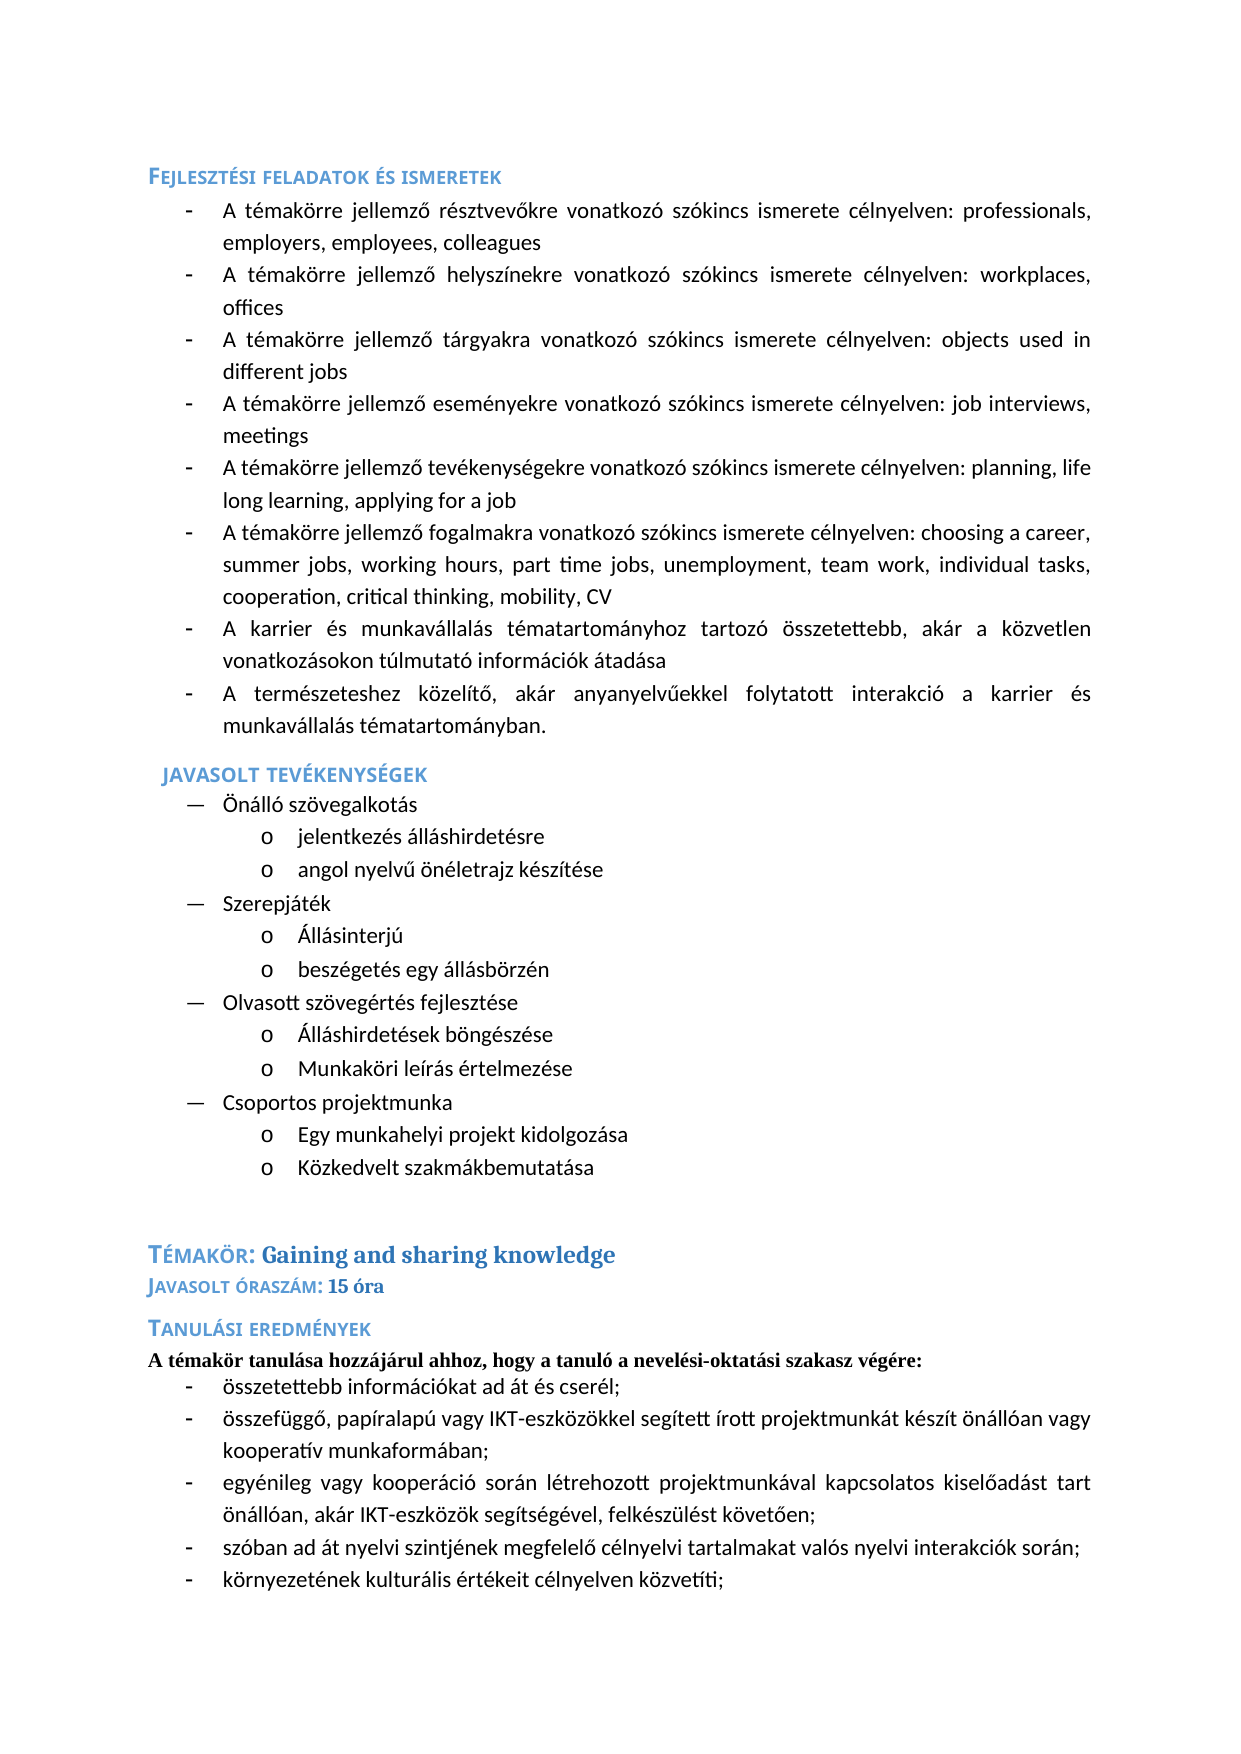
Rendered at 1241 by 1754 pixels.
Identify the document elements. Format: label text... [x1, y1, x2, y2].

list szóban ad át nyelvi szintjének megfelelő célnyelvi tartalmakat valós nyelvi interakciók során; [185, 1533, 1093, 1561]
text Témakör: Gaining and sharing knowledge [148, 1237, 1093, 1271]
list A témakörre jellemző eseményekre vonatkozó szókincs ismerete célnyelven: job interviews, meetings [185, 389, 1093, 449]
subtitle Fejlesztési feladatok és ismeretek [148, 160, 1093, 191]
list A karrier és munkavállalás tématartományhoz tartozó összetettebb, akár a közvetlen vonatkozásokon túlmutató információk átadása [185, 614, 1093, 675]
list beszégetés egy állásbörzén [260, 955, 1093, 984]
list A témakörre jellemző helyszínekre vonatkozó szókincs ismerete célnyelven: workplaces, offices [185, 260, 1093, 321]
list A témakörre jellemző tárgyakra vonatkozó szókincs ismerete célnyelven: objects used in different jobs [185, 325, 1093, 385]
subtitle Tanulási eredmények [148, 1312, 1093, 1343]
list A természeteshez közelítő, akár anyanyelvűekkel folytatott interakció a karrier és munkavállalás tématartományban. [185, 679, 1093, 739]
list Állásinterjú [260, 921, 1093, 950]
list angol nyelvű önéletrajz készítése [260, 856, 1093, 885]
text Javasolt óraszám: 15 óra [148, 1271, 1093, 1299]
text A témakör tanulása hozzájárul ahhoz, hogy a tanuló a nevelési-oktatási szakasz végére: [148, 1348, 1093, 1372]
list Olvasott szövegértés fejlesztése [185, 988, 1093, 1016]
list Munkaköri leírás értelmezése [260, 1054, 1093, 1083]
list Álláshirdetések böngészése [260, 1021, 1093, 1050]
text javasolt tevékenységek [162, 756, 1093, 790]
list összetettebb információkat ad át és cserél; [185, 1372, 1093, 1400]
list Szerepjáték [185, 889, 1093, 917]
list összefüggő, papíralapú vagy IKT-eszközökkel segített írott projektmunkát készít önállóan vagy kooperatív munkaformában; [185, 1404, 1093, 1464]
list Önálló szövegalkotás [185, 790, 1093, 818]
list jelentkezés álláshirdetésre [260, 822, 1093, 851]
list A témakörre jellemző fogalmakra vonatkozó szókincs ismerete célnyelven: choosing a career, summer jobs, working hours, part time jobs, unemployment, team work, individual tasks, cooperation, critical thinking, mobility, CV [185, 518, 1093, 610]
list környezetének kulturális értékeit célnyelven közvetíti; [185, 1565, 1093, 1593]
list A témakörre jellemző résztvevőkre vonatkozó szókincs ismerete célnyelven: professionals, employers, employees, colleagues [185, 196, 1093, 256]
list A témakörre jellemző tevékenységekre vonatkozó szókincs ismerete célnyelven: planning, life long learning, applying for a job [185, 453, 1093, 514]
list egyénileg vagy kooperáció során létrehozott projektmunkával kapcsolatos kiselőadást tart önállóan, akár IKT-eszközök segítségével, felkészülést követően; [185, 1468, 1093, 1529]
list Egy munkahelyi projekt kidolgozása [260, 1120, 1093, 1149]
list Közkedvelt szakmákbemutatása [260, 1153, 1093, 1182]
list Csoportos projektmunka [185, 1088, 1093, 1116]
